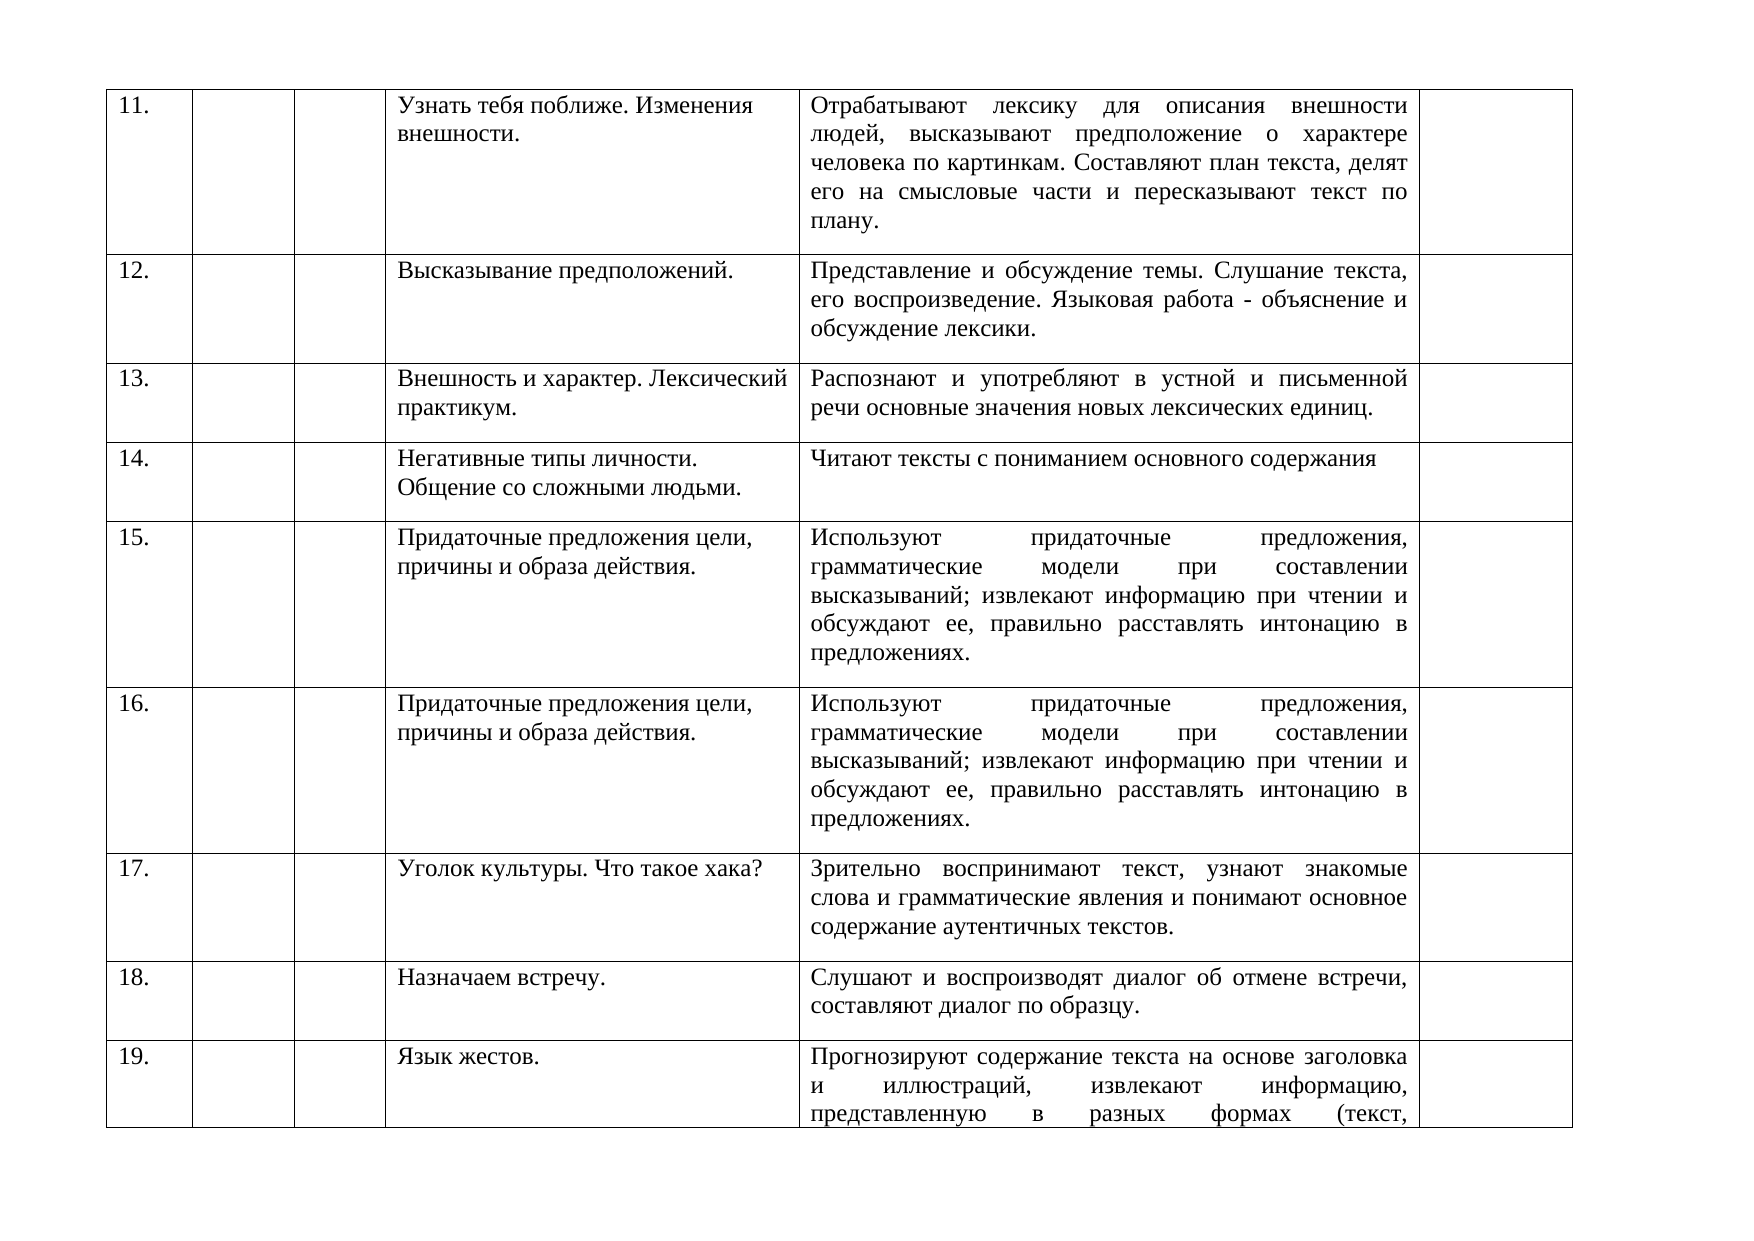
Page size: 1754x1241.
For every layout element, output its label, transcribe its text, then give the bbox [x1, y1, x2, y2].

table_cell [1420, 522, 1572, 687]
table_cell [107, 522, 192, 687]
table_cell Язык жестов. [386, 1041, 799, 1127]
table_cell [107, 364, 192, 442]
table_cell Используют придаточные предложения, грамматические модели при составлении высказываний; извлекают информацию при чтении и обсуждают ее, правильно расставлять интонацию в предложениях. [800, 522, 1419, 687]
table_cell [193, 688, 294, 852]
table_cell Представление и обсуждение темы. Слушание текста, его воспроизведение. Языковая работа - объяснение и обсуждение лексики. [800, 255, 1419, 362]
table_cell [107, 962, 192, 1040]
table_cell Читают тексты с пониманием основного содержания [800, 443, 1419, 521]
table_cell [800, 1041, 1419, 1127]
table_cell [295, 90, 385, 254]
table_cell [193, 255, 294, 362]
table_cell [1420, 364, 1572, 442]
table_cell [295, 255, 385, 362]
table_cell [107, 90, 192, 254]
table_cell Придаточные предложения цели, причины и образа действия. [386, 688, 799, 852]
table_cell [295, 522, 385, 687]
table_cell Распознают и употребляют в устной и письменной речи основные значения новых лексических единиц. [800, 364, 1419, 442]
table_cell [107, 688, 192, 852]
table_cell Высказывание предположений. [386, 255, 799, 362]
table_cell Отрабатывают лексику для описания внешности людей, высказывают предположение о характере человека по картинкам. Составляют план текста, делят его на смысловые части и пересказывают текст по плану. [800, 90, 1419, 254]
table_cell [1420, 443, 1572, 521]
table_cell [107, 443, 192, 521]
table_cell [107, 255, 192, 362]
table_cell [295, 443, 385, 521]
table_cell Уголок культуры. Что такое хака? [386, 854, 799, 961]
table_cell Слушают и воспроизводят диалог об отмене встречи, составляют диалог по образцу. [800, 962, 1419, 1040]
table_cell [1420, 854, 1572, 961]
table_cell [1420, 688, 1572, 852]
table_cell [295, 854, 385, 961]
table_cell [107, 1041, 192, 1127]
table_cell [193, 522, 294, 687]
table_cell [193, 443, 294, 521]
table_cell [295, 962, 385, 1040]
table_cell [193, 364, 294, 442]
table_cell [107, 854, 192, 961]
table_cell [193, 854, 294, 961]
table_cell Внешность и характер. Лексический практикум. [386, 364, 799, 442]
table_cell Назначаем встречу. [386, 962, 799, 1040]
table_cell [1420, 962, 1572, 1040]
table_cell Придаточные предложения цели, причины и образа действия. [386, 522, 799, 687]
table_cell Негативные типы личности. Общение со сложными людьми. [386, 443, 799, 521]
table_cell Узнать тебя поближе. Изменения внешности. [386, 90, 799, 254]
table_cell [193, 962, 294, 1040]
table_cell [193, 90, 294, 254]
table_cell [295, 1041, 385, 1127]
table_cell [295, 688, 385, 852]
table_cell Зрительно воспринимают текст, узнают знакомые слова и грамматические явления и понимают основное содержание аутентичных текстов. [800, 854, 1419, 961]
table_cell [1420, 90, 1572, 254]
table_cell [1420, 255, 1572, 362]
table_cell [1420, 1041, 1572, 1127]
table_cell Используют придаточные предложения, грамматические модели при составлении высказываний; извлекают информацию при чтении и обсуждают ее, правильно расставлять интонацию в предложениях. [800, 688, 1419, 852]
table_cell [295, 364, 385, 442]
table_cell [193, 1041, 294, 1127]
